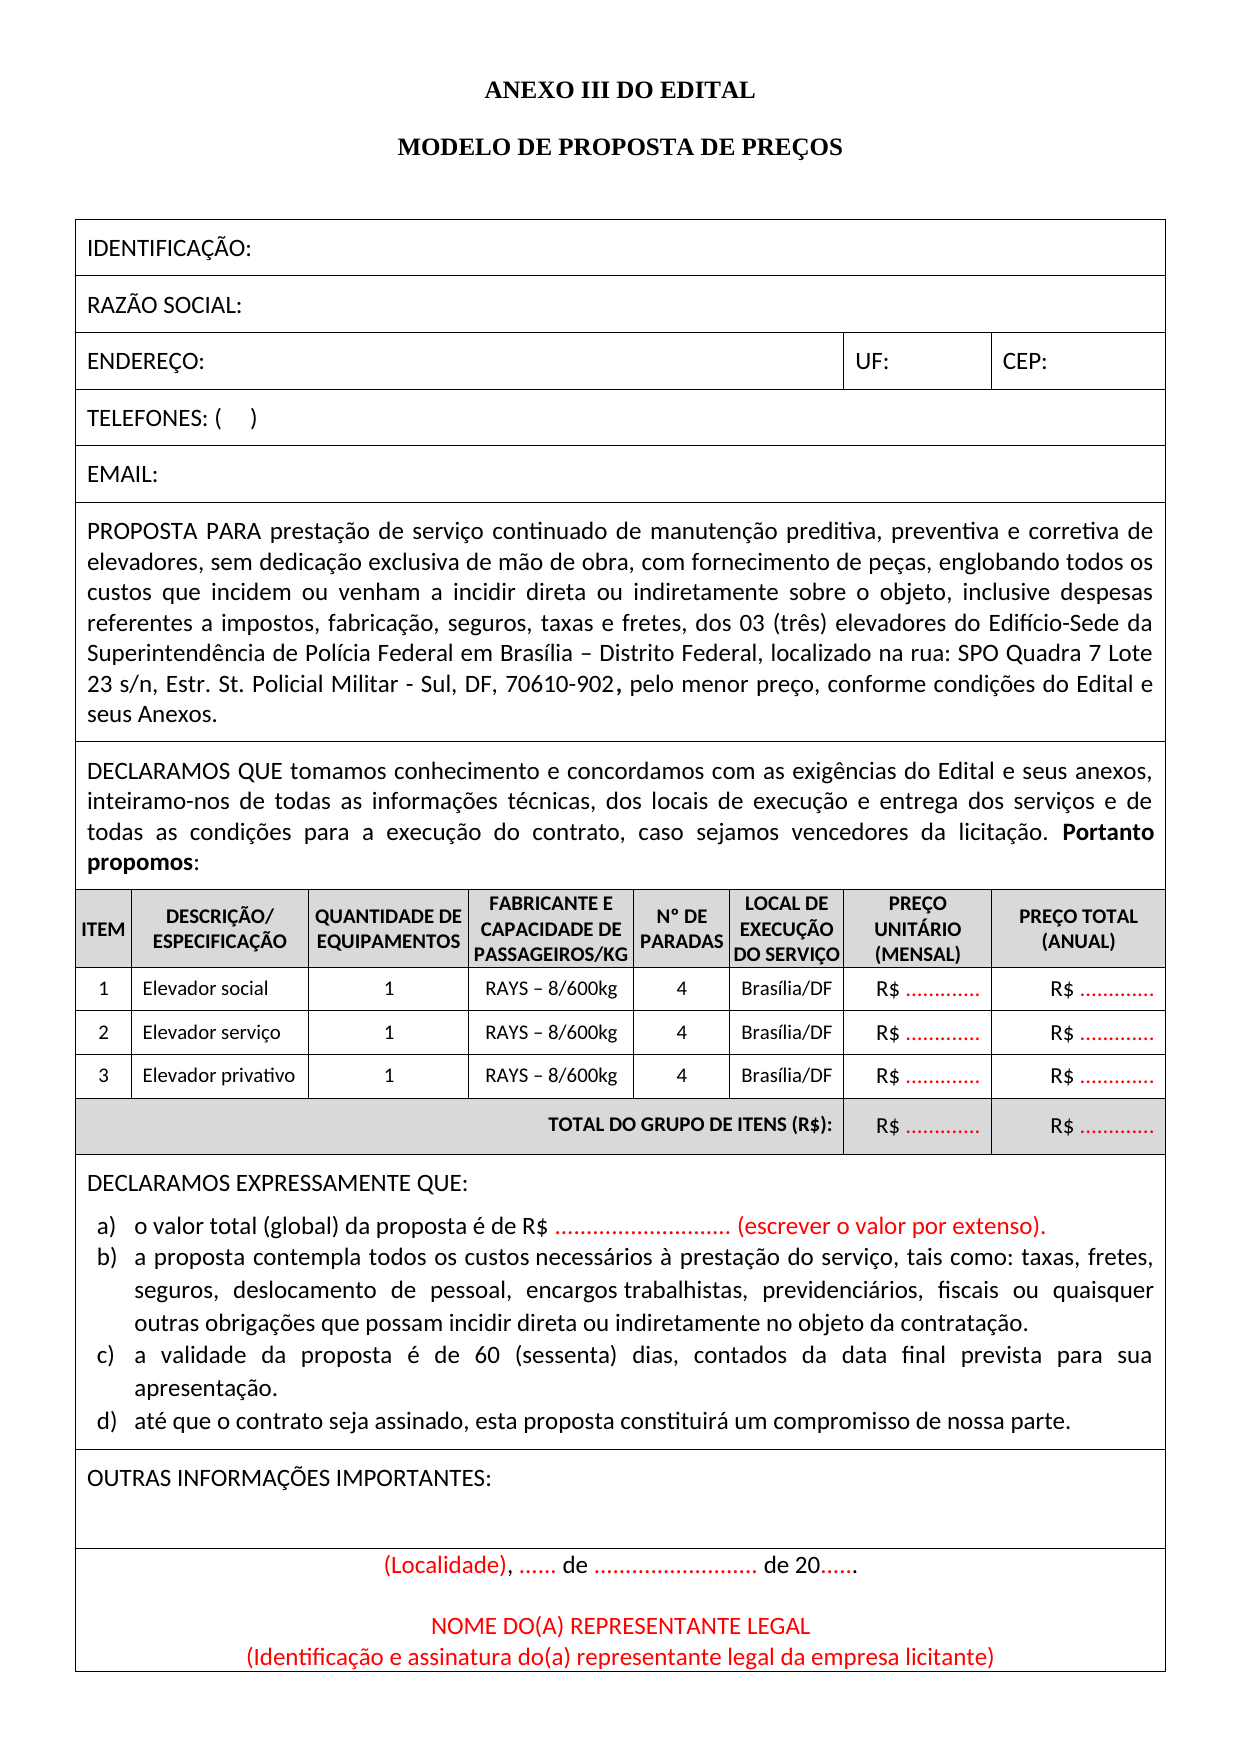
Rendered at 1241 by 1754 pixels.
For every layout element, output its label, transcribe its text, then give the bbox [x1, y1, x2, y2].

table_cell R$ ............. [992, 1099, 1165, 1154]
text ANEXO III DO EDITAL [75, 75, 1165, 104]
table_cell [76, 1549, 1165, 1671]
table_cell 4 [634, 968, 729, 1010]
table_cell ENDEREÇO: [76, 333, 843, 388]
table_cell 2 [76, 1011, 131, 1054]
text MODELO DE PROPOSTA DE PREÇOS [75, 132, 1165, 161]
table_cell DECLARAMOS QUE tomamos conhecimento e concordamos com as exigências do Edital e seus anexos, inteiramo-nos de todas as informações técnicas, dos locais de execução e entrega dos serviços e de todas as condições para a execução do contrato, caso sejamos vencedores da licitação. Portanto propomos: [76, 742, 1165, 889]
table_cell R$ ............. [844, 1099, 991, 1154]
table_cell FABRICANTE E CAPACIDADE DE PASSAGEIROS/KG [469, 890, 633, 967]
table_cell QUANTIDADE DE EQUIPAMENTOS [309, 890, 468, 967]
table_cell EMAIL: [76, 446, 1165, 502]
table_cell 3 [76, 1055, 131, 1098]
table_cell UF: [844, 333, 991, 388]
table_cell Elevador social [132, 968, 308, 1010]
table_cell Brasília/DF [730, 968, 843, 1010]
table_cell Brasília/DF [730, 1011, 843, 1054]
table_cell Elevador privativo [132, 1055, 308, 1098]
table_cell R$ ............. [844, 968, 991, 1010]
table_cell Nº DE PARADAS [634, 890, 729, 967]
table_cell PROPOSTA PARA prestação de serviço continuado de manutenção preditiva, preventiva e corretiva de elevadores, sem dedicação exclusiva de mão de obra, com fornecimento de peças, englobando todos os custos que incidem ou venham a incidir direta ou indiretamente sobre o objeto, inclusive despesas referentes a impostos, fabricação, seguros, taxas e fretes, dos 03 (três) elevadores do Edifício-Sede da Superintendência de Polícia Federal em Brasília – Distrito Federal, localizado na rua: SPO Quadra 7 Lote 23 s/n, Estr. St. Policial Militar - Sul, DF, 70610-902, pelo menor preço, conforme condições do Edital e seus Anexos. [76, 503, 1165, 741]
table_cell RAYS – 8/600kg [469, 968, 633, 1010]
table_cell 1 [309, 1011, 468, 1054]
table_cell LOCAL DE EXECUÇÃO DO SERVIÇO [730, 890, 843, 967]
table_cell TOTAL DO GRUPO DE ITENS (R$): [76, 1099, 843, 1154]
table_cell Elevador serviço [132, 1011, 308, 1054]
table_cell OUTRAS INFORMAÇÕES IMPORTANTES: [76, 1450, 1165, 1548]
table_cell R$ ............. [844, 1055, 991, 1098]
table_cell 1 [309, 1055, 468, 1098]
table_cell R$ ............. [992, 968, 1165, 1010]
table_cell R$ ............. [844, 1011, 991, 1054]
table_cell RAYS – 8/600kg [469, 1011, 633, 1054]
table_cell R$ ............. [992, 1055, 1165, 1098]
table_cell R$ ............. [992, 1011, 1165, 1054]
table_cell DECLARAMOS EXPRESSAMENTE QUE: o valor total (global) da proposta é de R$ ............................ (escrever o valor por extenso). a proposta contempla todos os custos necessários à prestação do serviço, tais como: taxas, fretes, seguros, deslocamento de pessoal, encargos trabalhistas, previdenciários, fiscais ou quaisquer outras obrigações que possam incidir direta ou indiretamente no objeto da contratação. a validade da proposta é de 60 (sessenta) dias, contados da data final prevista para sua apresentação. até que o contrato seja assinado, esta proposta constituirá um compromisso de nossa parte. [76, 1155, 1165, 1448]
table_cell PREÇO TOTAL (ANUAL) [992, 890, 1165, 967]
table_header IDENTIFICAÇÃO: [76, 220, 1165, 275]
table_cell TELEFONES: ( ) [76, 390, 1165, 445]
table_cell Brasília/DF [730, 1055, 843, 1098]
table_cell 4 [634, 1055, 729, 1098]
table_cell DESCRIÇÃO/ ESPECIFICAÇÃO [132, 890, 308, 967]
table_cell RAZÃO SOCIAL: [76, 276, 1165, 332]
table_cell 4 [634, 1011, 729, 1054]
table_cell RAYS – 8/600kg [469, 1055, 633, 1098]
table_cell CEP: [992, 333, 1165, 388]
table_cell 1 [309, 968, 468, 1010]
table_cell PREÇO UNITÁRIO (MENSAL) [844, 890, 991, 967]
table_cell 1 [76, 968, 131, 1010]
table_cell ITEM [76, 890, 131, 967]
